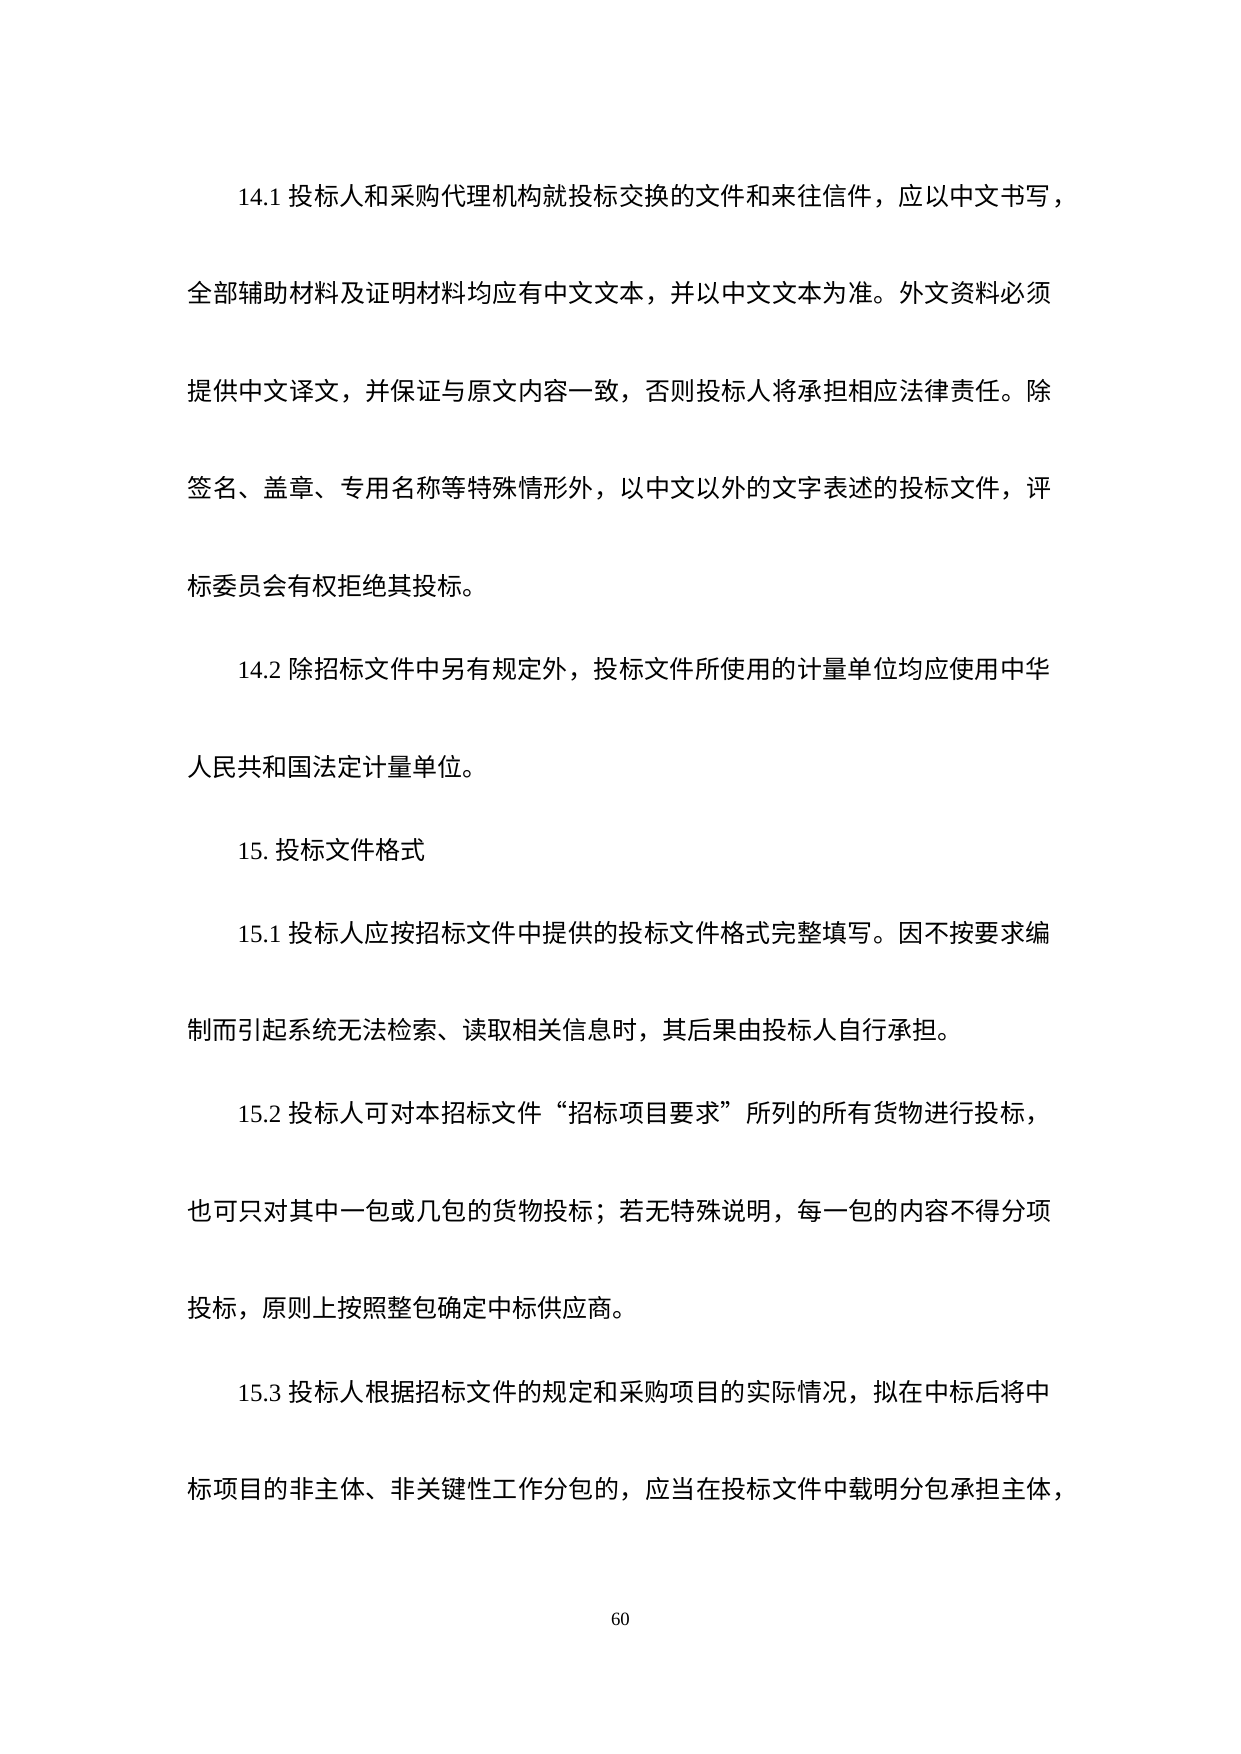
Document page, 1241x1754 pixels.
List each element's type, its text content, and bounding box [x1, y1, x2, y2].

text 15.2 投标人可对本招标文件“招标项目要求”所列的所有货物进行投标，也可只对其中一包或几包的货物投标；若无特殊说明，每一包的内容不得分项投标，原则上按照整包确定中标供应商。 [187, 1079, 1053, 1339]
text 14.2 除招标文件中另有规定外，投标文件所使用的计量单位均应使用中华人民共和国法定计量单位。 [187, 635, 1053, 798]
text 14.1 投标人和采购代理机构就投标交换的文件和来往信件，应以中文书写，全部辅助材料及证明材料均应有中文文本，并以中文文本为准。外文资料必须提供中文译文，并保证与原文内容一致，否则投标人将承担相应法律责任。除签名、盖章、专用名称等特殊情形外，以中文以外的文字表述的投标文件，评标委员会有权拒绝其投标。 [187, 162, 1053, 617]
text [187, 1358, 1053, 1520]
text 15. 投标文件格式 [187, 816, 1053, 881]
text 15.1 投标人应按招标文件中提供的投标文件格式完整填写。因不按要求编制而引起系统无法检索、读取相关信息时，其后果由投标人自行承担。 [187, 899, 1053, 1061]
